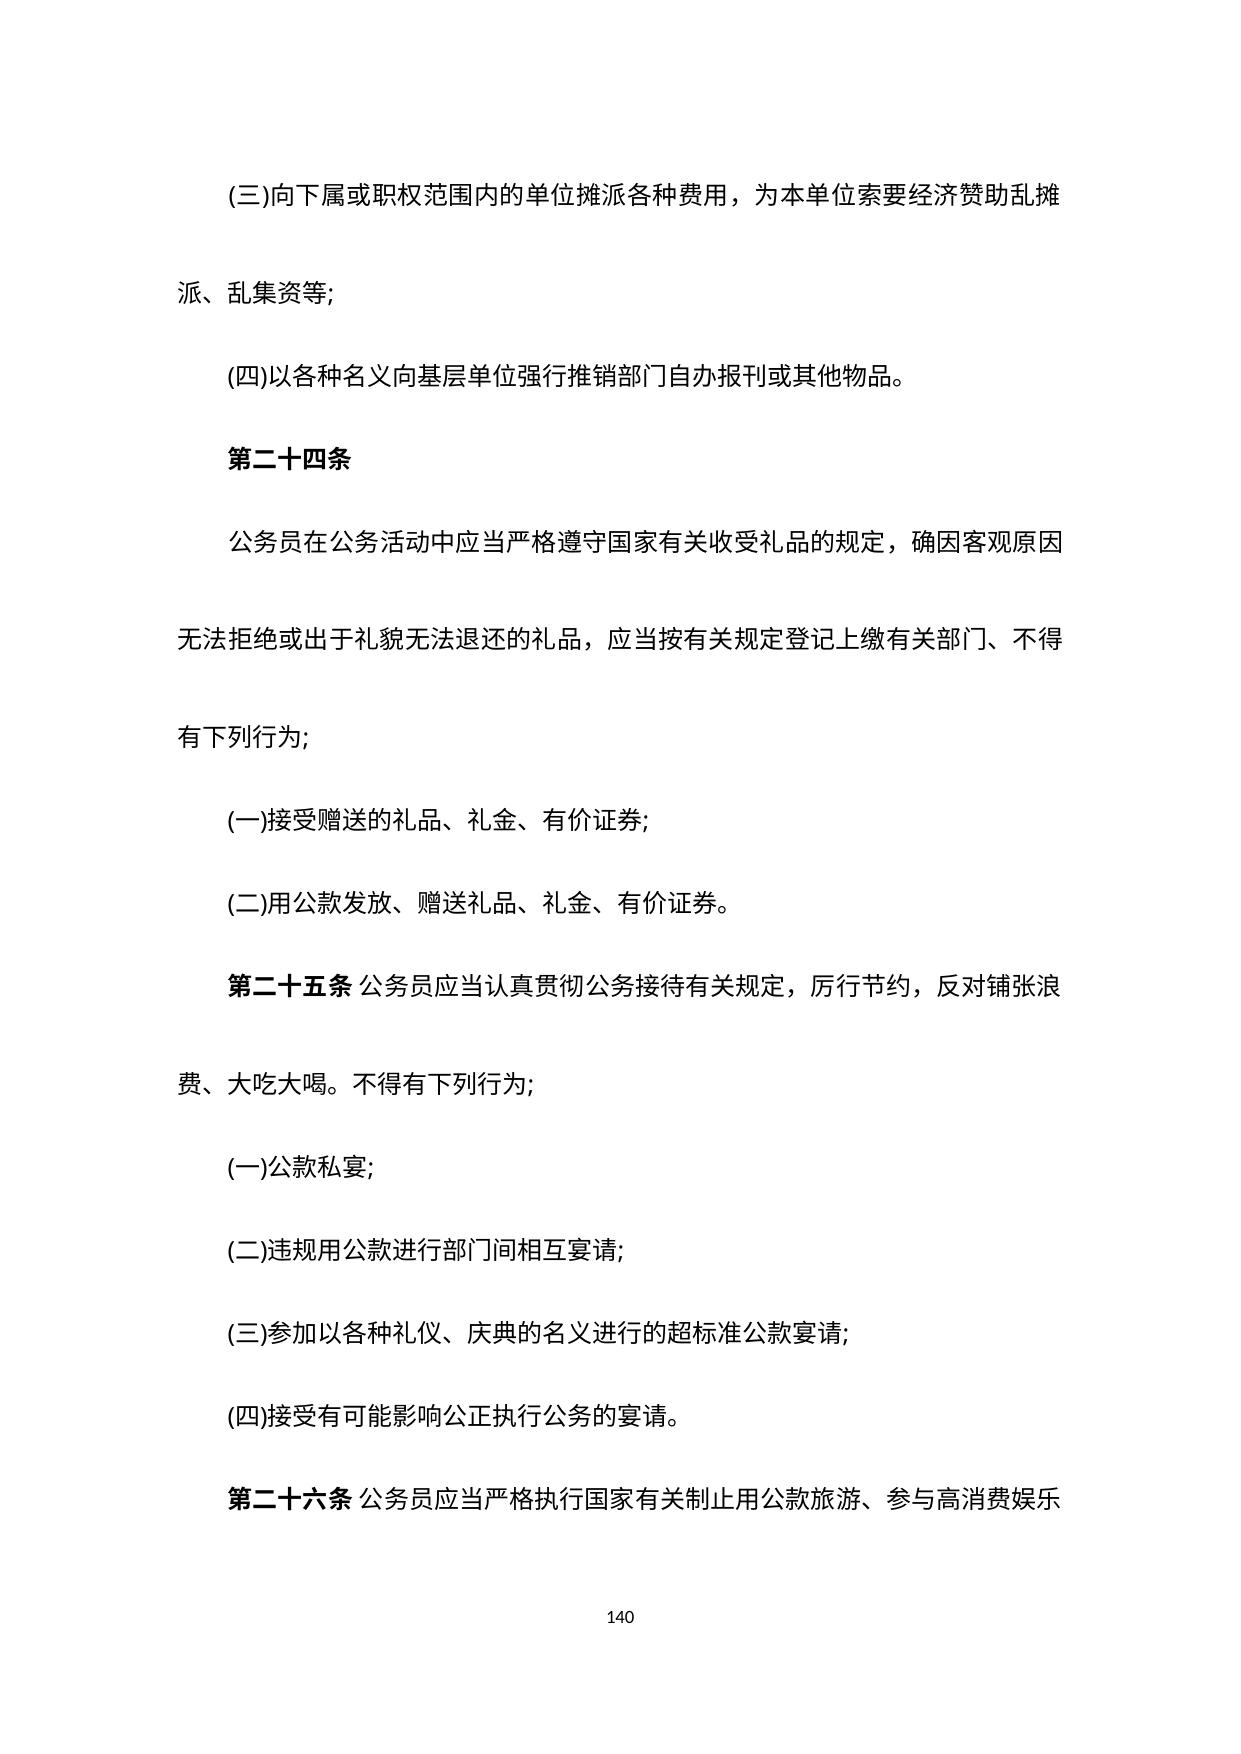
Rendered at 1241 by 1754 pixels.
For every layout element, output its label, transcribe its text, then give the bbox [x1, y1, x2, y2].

text 第二十四条 [177, 425, 1063, 490]
text (二)违规用公款进行部门间相互宴请; [177, 1216, 1063, 1281]
text (四)以各种名义向基层单位强行推销部门自办报刊或其他物品。 [177, 342, 1063, 407]
text (一)公款私宴; [177, 1133, 1063, 1198]
text (一)接受赠送的礼品、礼金、有价证券; [177, 786, 1063, 851]
text (二)用公款发放、赠送礼品、礼金、有价证券。 [177, 869, 1063, 934]
text (四)接受有可能影响公正执行公务的宴请。 [177, 1382, 1063, 1447]
text (三)向下属或职权范围内的单位摊派各种费用，为本单位索要经济赞助乱摊派、乱集资等; [177, 161, 1063, 324]
text 公务员在公务活动中应当严格遵守国家有关收受礼品的规定，确因客观原因无法拒绝或出于礼貌无法退还的礼品，应当按有关规定登记上缴有关部门、不得有下列行为; [177, 508, 1063, 768]
text 第二十五条 公务员应当认真贯彻公务接待有关规定，厉行节约，反对铺张浪费、大吃大喝。不得有下列行为; [177, 952, 1063, 1115]
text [177, 1466, 1063, 1531]
text (三)参加以各种礼仪、庆典的名义进行的超标准公款宴请; [177, 1299, 1063, 1364]
